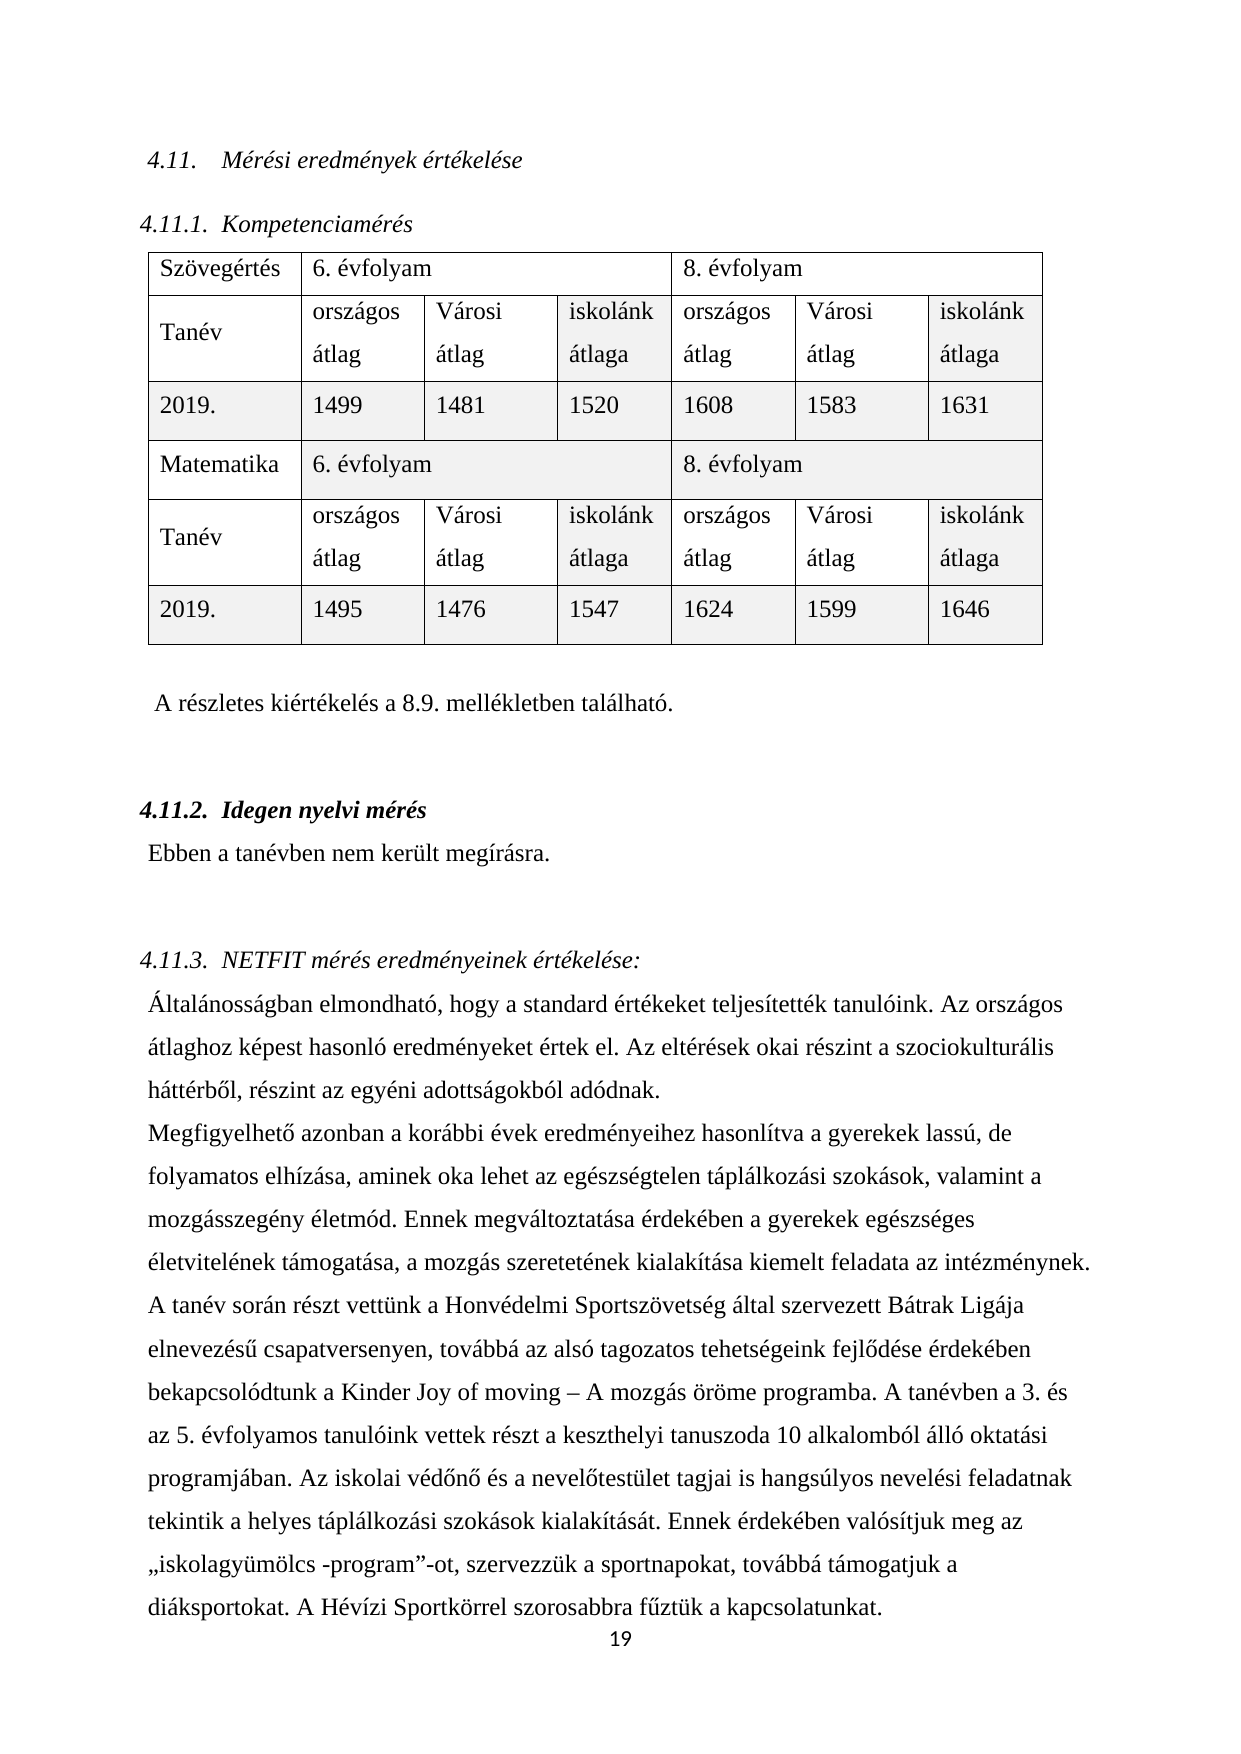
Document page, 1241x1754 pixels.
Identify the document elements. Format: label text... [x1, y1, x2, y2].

table_cell 1547 [558, 586, 671, 644]
table_cell Tanév [149, 500, 301, 585]
table_cell Városi átlag [425, 500, 557, 585]
table_cell 1646 [929, 586, 1042, 644]
table_cell Matematika [149, 441, 301, 499]
table_cell országos átlag [302, 500, 424, 585]
table_cell 1583 [796, 382, 928, 440]
table_cell 1495 [302, 586, 424, 644]
table_cell 1599 [796, 586, 928, 644]
table_cell iskolánk átlaga [558, 500, 671, 585]
table_cell 8. évfolyam [672, 441, 1042, 499]
table_cell Városi átlag [796, 500, 928, 585]
table_cell 1499 [302, 382, 424, 440]
text Mérési eredmények értékelése [147, 145, 1092, 174]
table_cell 6. évfolyam [302, 441, 671, 499]
table_cell iskolánk átlaga [929, 500, 1042, 585]
table_cell Városi átlag [425, 296, 557, 381]
text Idegen nyelvi mérés [139, 795, 1092, 824]
table_cell 1608 [672, 382, 795, 440]
text NETFIT mérés eredményeinek értékelése: [139, 946, 1092, 974]
text Kompetenciamérés [139, 209, 1092, 238]
table_cell 1520 [558, 382, 671, 440]
table_cell országos átlag [302, 296, 424, 381]
text A részletes kiértékelés a 8.9. mellékletben található. [148, 688, 1092, 717]
table_cell 1481 [425, 382, 557, 440]
table_cell 1631 [929, 382, 1042, 440]
text Megfigyelhető azonban a korábbi évek eredményeihez hasonlítva a gyerekek lassú, de folyamatos elhízása, aminek oka lehet az egészségtelen táplálkozási szokások, valamint a mozgásszegény életmód. Ennek megváltoztatása érdekében a gyerekek egészséges életvitelének támogatása, a mozgás szeretetének kialakítása kiemelt feladata az intézménynek. A tanév során részt vettünk a Honvédelmi Sportszövetség által szervezett Bátrak Ligája elnevezésű csapatversenyen, továbbá az alsó tagozatos tehetségeink fejlődése érdekében bekapcsolódtunk a Kinder Joy of moving – A mozgás öröme programba. A tanévben a 3. és az 5. évfolyamos tanulóink vettek részt a keszthelyi tanuszoda 10 alkalomból álló oktatási programjában. Az iskolai védőnő és a nevelőtestület tagjai is hangsúlyos nevelési feladatnak tekintik a helyes táplálkozási szokások kialakítását. Ennek érdekében valósítjuk meg az „iskolagyümölcs -program”-ot, szervezzük a sportnapokat, továbbá támogatjuk a diáksportokat. A Hévízi Sportkörrel szorosabbra fűztük a kapcsolatunkat. [148, 1118, 1092, 1621]
table_cell országos átlag [672, 500, 795, 585]
table_header 6. évfolyam [302, 253, 671, 295]
table_header Szövegértés [149, 253, 301, 295]
table_cell 2019. [149, 586, 301, 644]
table_cell 2019. [149, 382, 301, 440]
table_cell Városi átlag [796, 296, 928, 381]
table_cell 1624 [672, 586, 795, 644]
table_cell Tanév [149, 296, 301, 381]
text Ebben a tanévben nem került megírásra. [148, 838, 1092, 867]
table_cell 1476 [425, 586, 557, 644]
table_cell iskolánk átlaga [929, 296, 1042, 381]
text Általánosságban elmondható, hogy a standard értékeket teljesítették tanulóink. Az országos átlaghoz képest hasonló eredményeket értek el. Az eltérések okai részint a szociokulturális háttérből, részint az egyéni adottságokból adódnak. [148, 989, 1092, 1104]
table_header 8. évfolyam [672, 253, 1042, 295]
table_cell országos átlag [672, 296, 795, 381]
table_cell iskolánk átlaga [558, 296, 671, 381]
